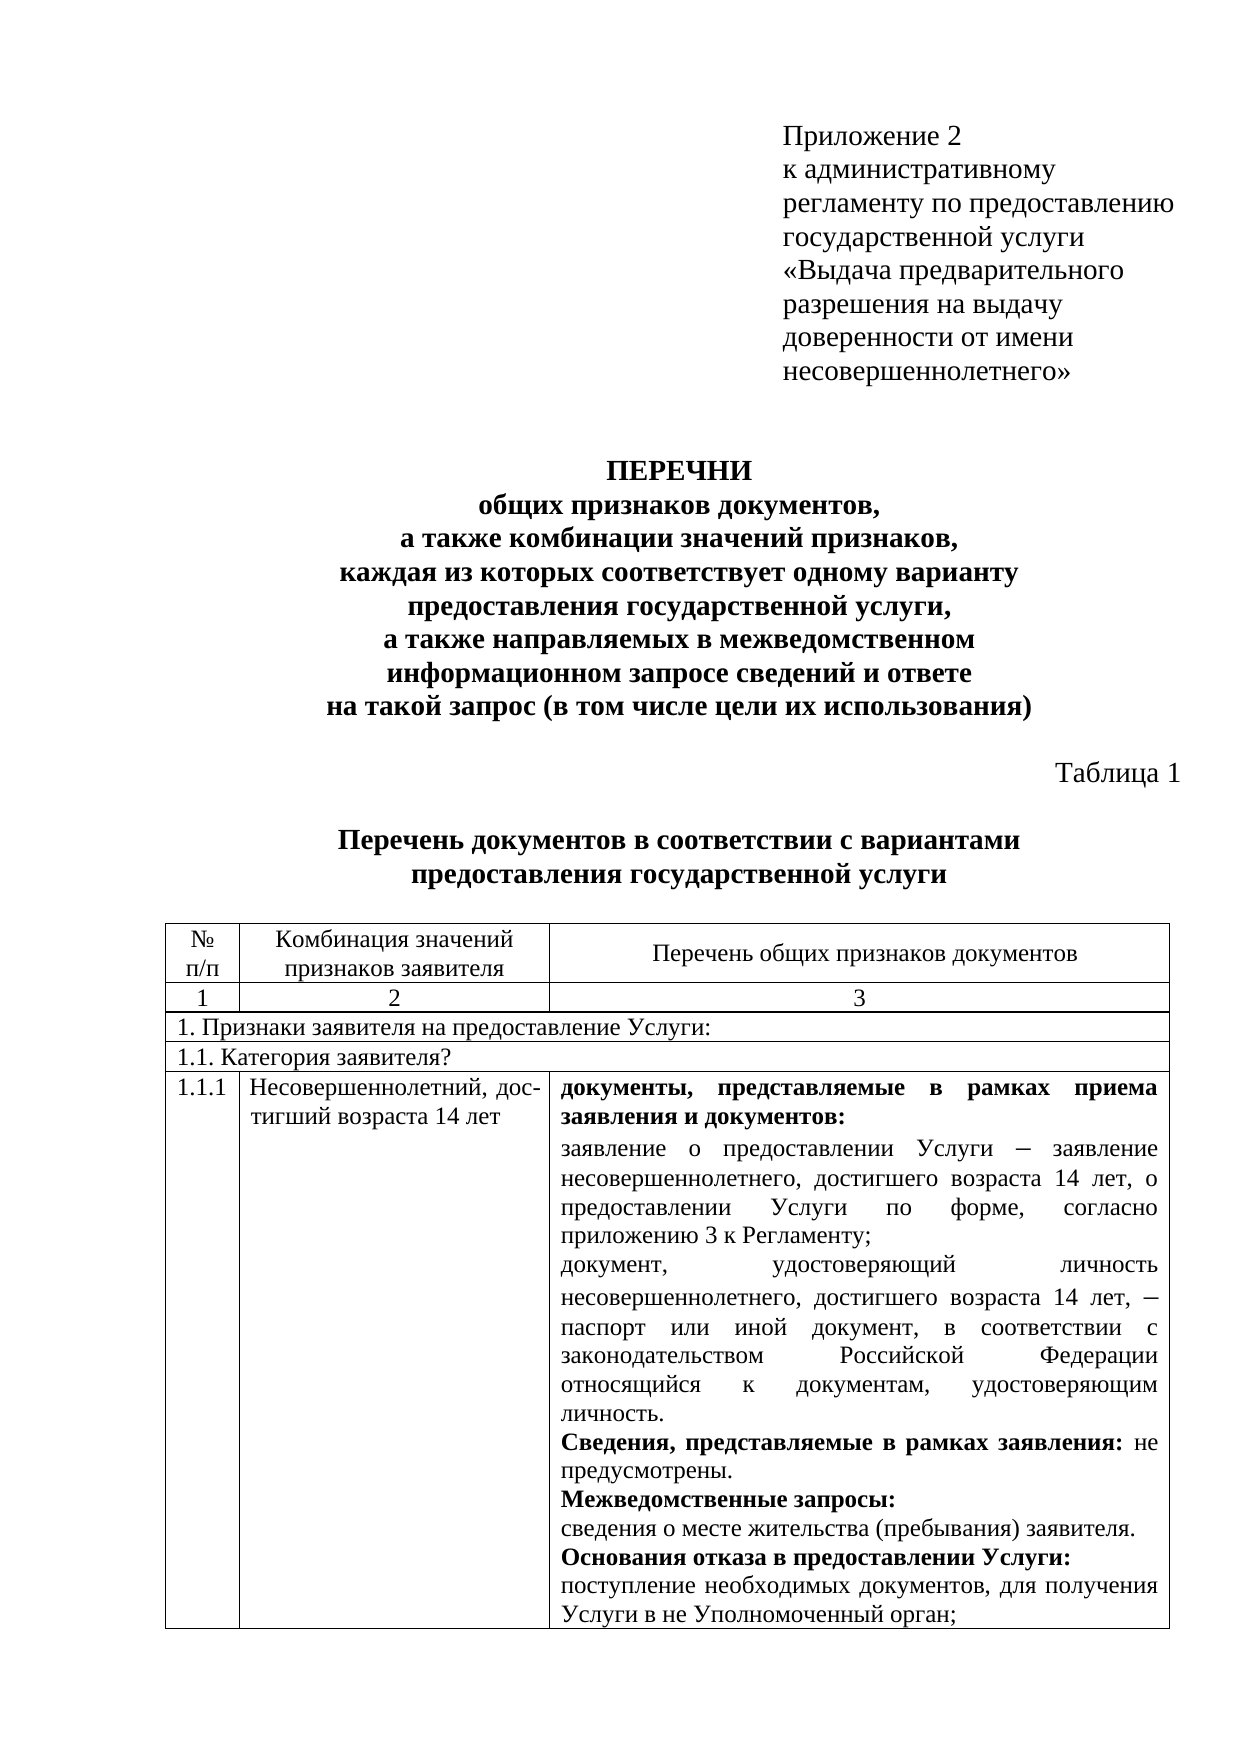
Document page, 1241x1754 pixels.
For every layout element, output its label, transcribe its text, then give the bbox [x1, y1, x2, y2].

text каждая из которых соответствует одному варианту [177, 554, 1181, 588]
table_header Комбинация значений признаков заявителя [240, 924, 549, 982]
text а также комбинации значений признаков, [177, 521, 1181, 554]
table_header № п/п [166, 924, 239, 982]
table_header Перечень общих признаков документов [550, 924, 1169, 982]
text к административному [783, 152, 1181, 185]
table_cell 1.1. Категория заявителя? [166, 1042, 1169, 1071]
table_cell 1. Признаки заявителя на предоставление Услуги: [166, 1013, 1169, 1041]
text государственной услуги [783, 219, 1181, 252]
text регламенту по предоставлению [783, 185, 1181, 219]
text Приложение 2 [753, 118, 1181, 152]
text несовершеннолетнего» [753, 353, 1181, 386]
text Таблица 1 [177, 755, 1181, 789]
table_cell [240, 1072, 549, 1628]
text предоставления государственной услуги, [177, 588, 1181, 621]
text доверенности от имени [753, 319, 1181, 353]
text разрешения на выдачу [753, 286, 1181, 319]
table_cell 3 [550, 983, 1169, 1011]
text предоставления государственной услуги [177, 856, 1181, 889]
text ПЕРЕЧНИ [177, 453, 1181, 487]
text а также направляемых в межведомственном [177, 621, 1181, 655]
text «Выдача предварительного [753, 252, 1181, 286]
table_cell 2 [240, 983, 549, 1011]
text общих признаков документов, [177, 487, 1181, 521]
table_cell 1.1.1 [166, 1072, 239, 1628]
text информационном запросе сведений и ответе [177, 655, 1181, 688]
table_cell 1 [166, 983, 239, 1011]
text Перечень документов в соответствии с вариантами [177, 822, 1181, 856]
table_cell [550, 1072, 1169, 1628]
text на такой запрос (в том числе цели их использования) [177, 688, 1181, 722]
